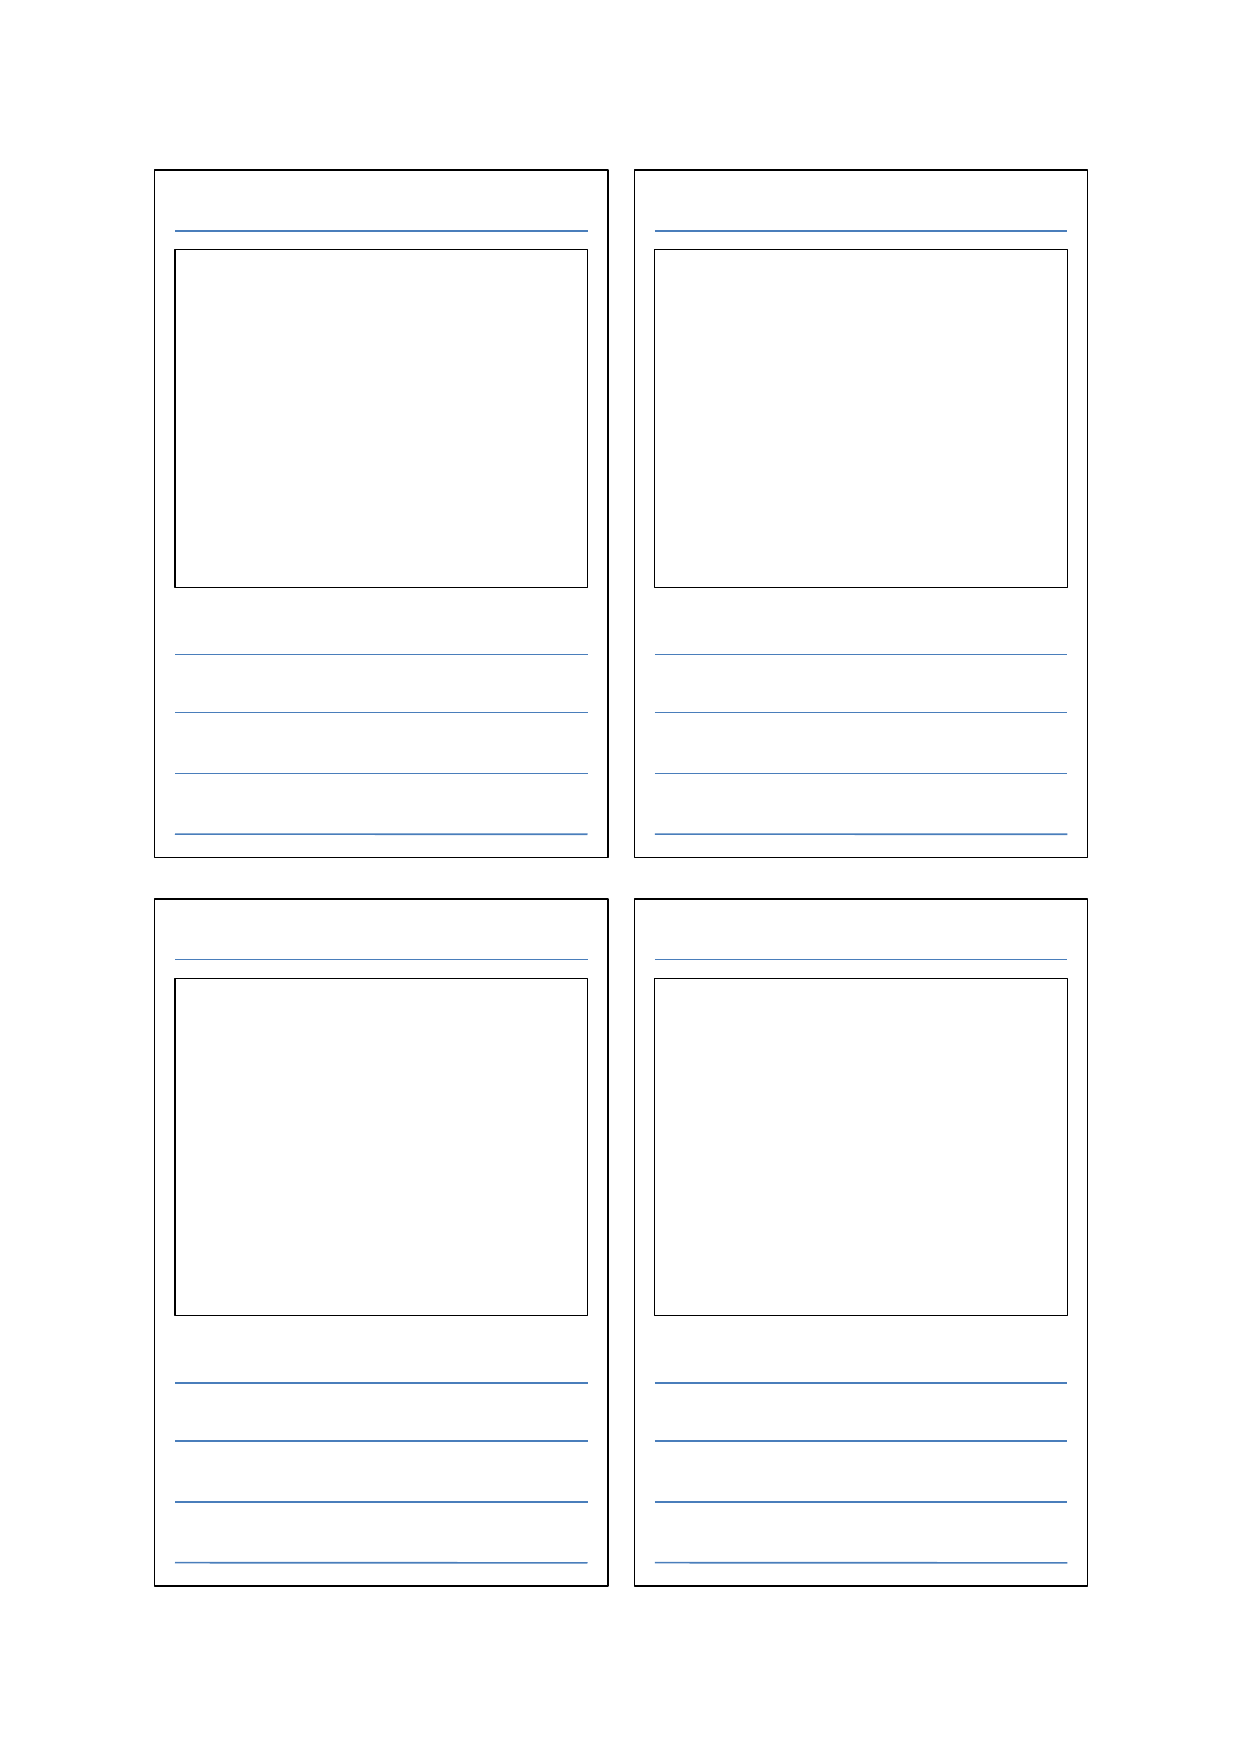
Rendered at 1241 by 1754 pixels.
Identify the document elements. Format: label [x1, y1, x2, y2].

table_cell [616, 876, 1096, 1605]
table_cell [136, 876, 616, 1605]
table_header [136, 148, 616, 876]
table_header [616, 148, 1096, 876]
